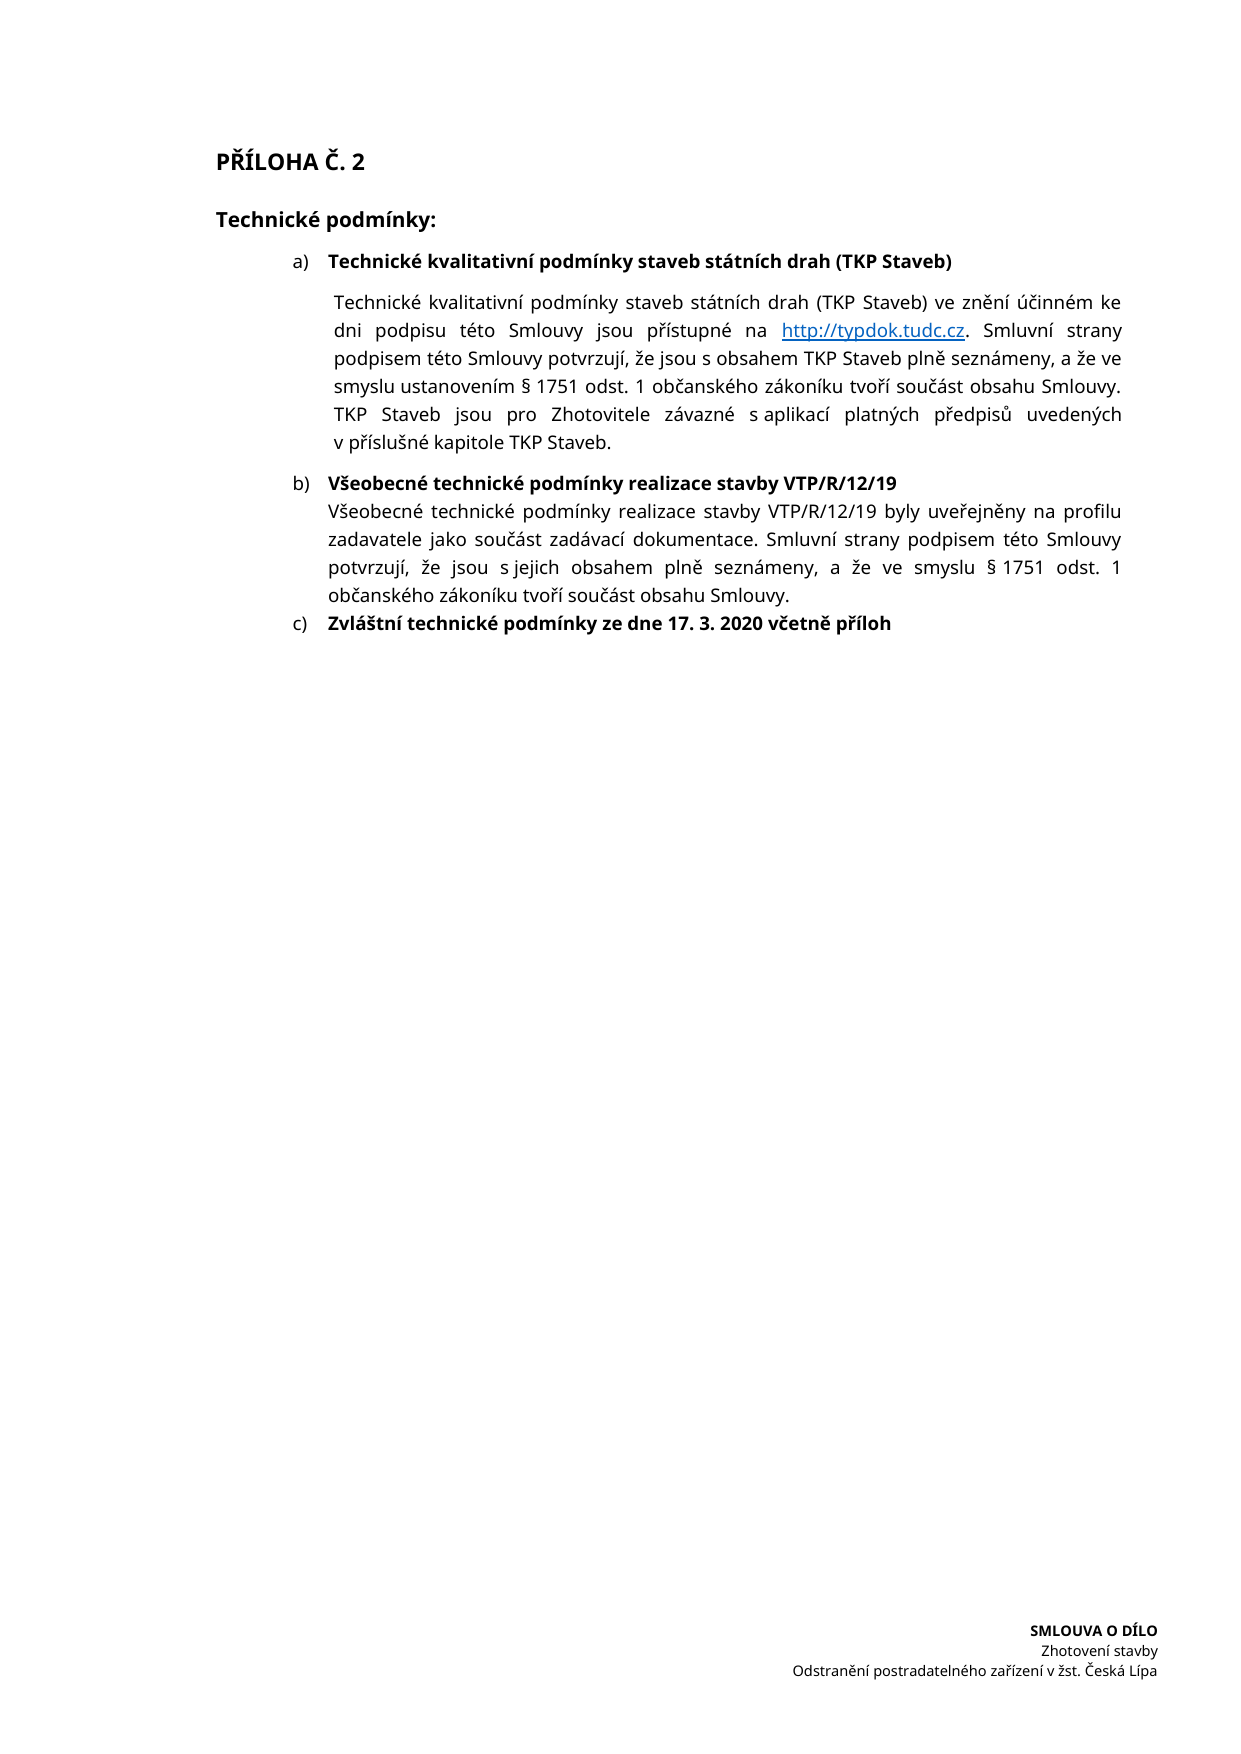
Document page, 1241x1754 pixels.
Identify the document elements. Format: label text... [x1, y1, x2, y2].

list Zvláštní technické podmínky ze dne 17. 3. 2020 včetně příloh [292, 610, 1122, 636]
list Technické kvalitativní podmínky staveb státních drah (TKP Staveb) [292, 249, 1122, 274]
text Technické podmínky: [216, 205, 1122, 233]
list Všeobecné technické podmínky realizace stavby VTP/R/12/19 byly uveřejněny na profilu zadavatele jako součást zadávací dokumentace. Smluvní strany podpisem této Smlouvy potvrzují, že jsou s jejich obsahem plně seznámeny, a že ve smyslu § 1751 odst. 1 občanského zákoníku tvoří součást obsahu Smlouvy. [328, 498, 1122, 607]
text Technické kvalitativní podmínky staveb státních drah (TKP Staveb) ve znění účinném ke dni podpisu této Smlouvy jsou přístupné na http://typdok.tudc.cz. Smluvní strany podpisem této Smlouvy potvrzují, že jsou s obsahem TKP Staveb plně seznámeny, a že ve smyslu ustanovením § 1751 odst. 1 občanského zákoníku tvoří součást obsahu Smlouvy. TKP Staveb jsou pro Zhotovitele závazné s aplikací platných předpisů uvedených v příslušné kapitole TKP Staveb. [334, 289, 1122, 455]
text Příloha č. 2 [216, 146, 1122, 177]
list Všeobecné technické podmínky realizace stavby VTP/R/12/19 [292, 470, 1122, 495]
